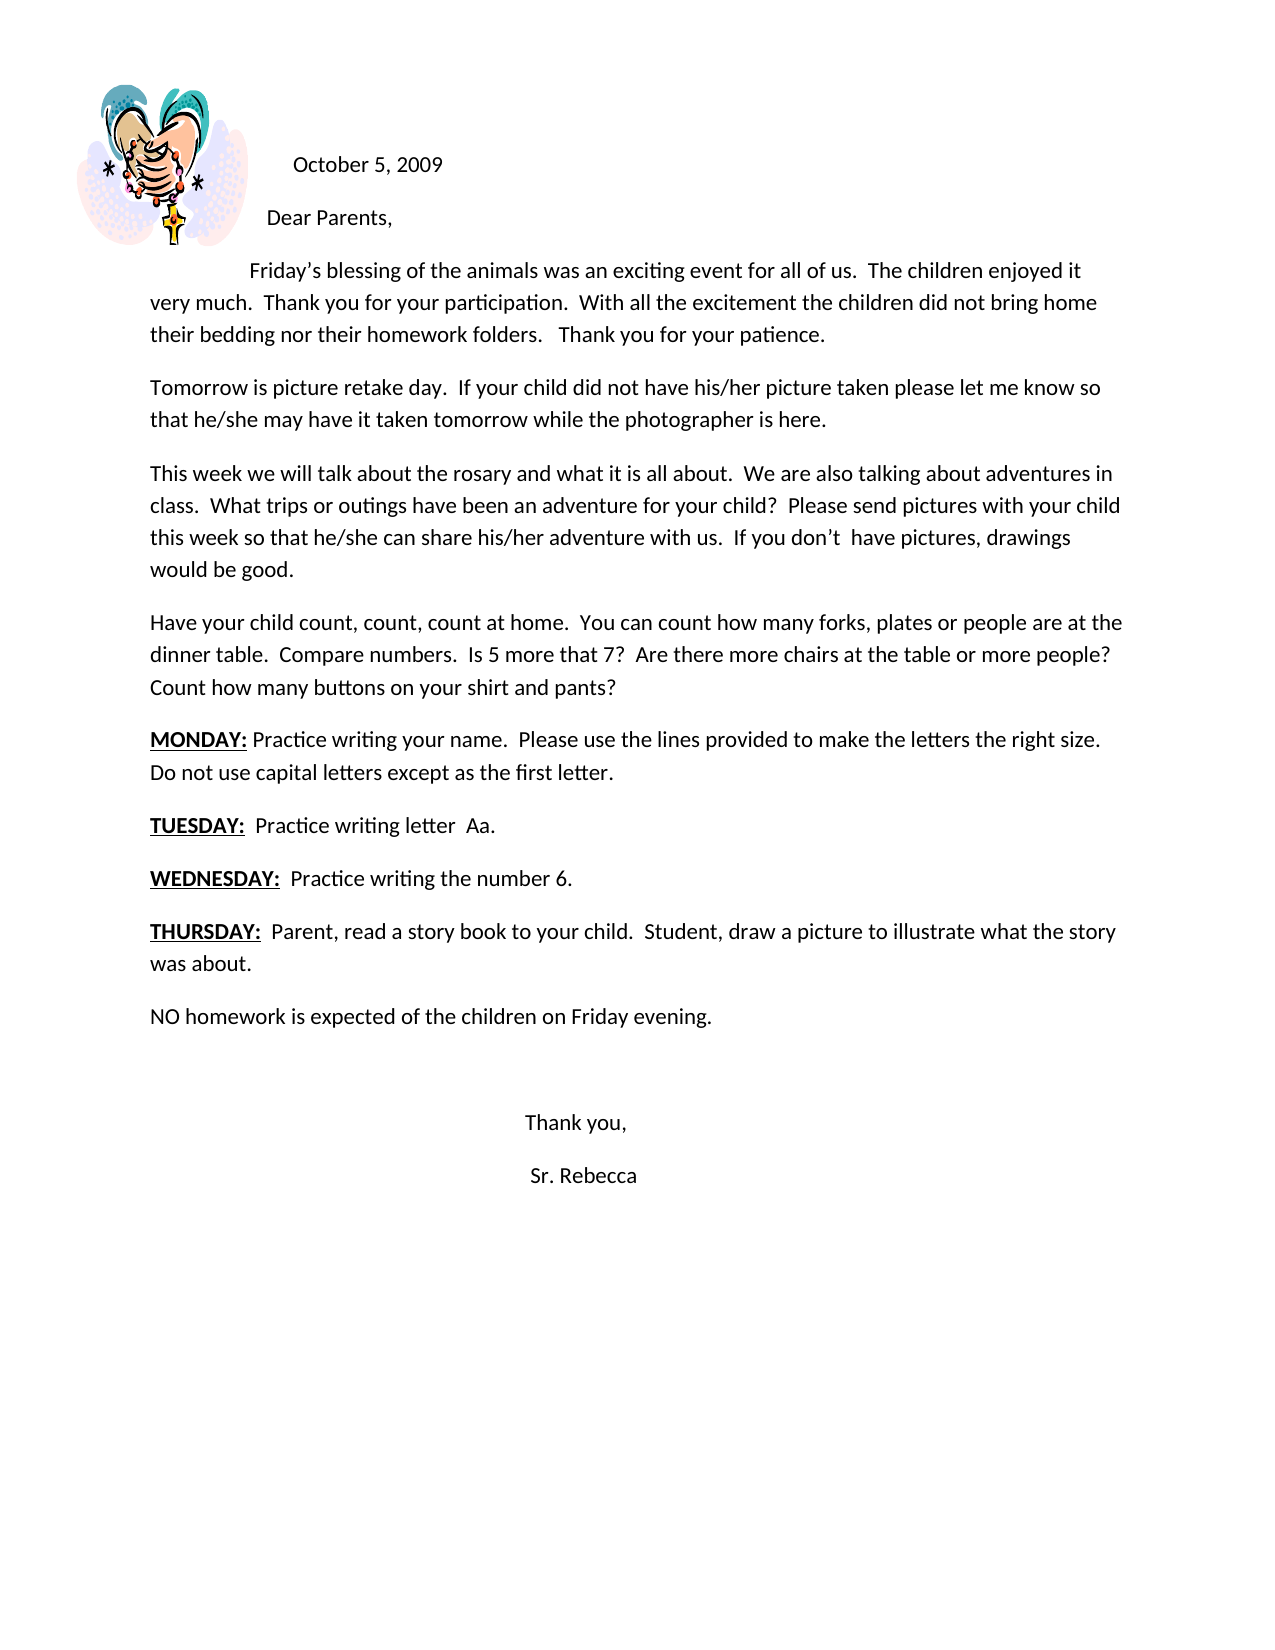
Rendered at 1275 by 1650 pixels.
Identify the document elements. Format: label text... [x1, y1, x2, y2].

text Have your child count, count, count at home. You can count how many forks, plates or people are at the dinner table. Compare numbers. Is 5 more that 7? Are there more chairs at the table or more people? Count how many buttons on your shirt and pants? [150, 608, 1125, 701]
text TUESDAY: Practice writing letter Aa. [150, 811, 1125, 839]
text Dear Parents, [150, 203, 1125, 231]
text THURSDAY: Parent, read a story book to your child. Student, draw a picture to illustrate what the story was about. [150, 917, 1125, 977]
text This week we will talk about the rosary and what it is all about. We are also talking about adventures in class. What trips or outings have been an adventure for your child? Please send pictures with your child this week so that he/she can share his/her adventure with us. If you don’t have pictures, drawings would be good. [150, 459, 1125, 583]
text Friday’s blessing of the animals was an exciting event for all of us. The children enjoyed it very much. Thank you for your participation. With all the excitement the children did not bring home their bedding nor their homework folders. Thank you for your patience. [150, 256, 1125, 348]
text WEDNESDAY: Practice writing the number 6. [150, 864, 1125, 892]
text October 5, 2009 [150, 150, 1125, 178]
text Sr. Rebecca [150, 1161, 1125, 1189]
text Thank you, [150, 1108, 1125, 1136]
text MONDAY: Practice writing your name. Please use the lines provided to make the letters the right size. Do not use capital letters except as the first letter. [150, 726, 1125, 786]
text NO homework is expected of the children on Friday evening. [150, 1002, 1125, 1030]
text Tomorrow is picture retake day. If your child did not have his/her picture taken please let me know so that he/she may have it taken tomorrow while the photographer is here. [150, 373, 1125, 434]
